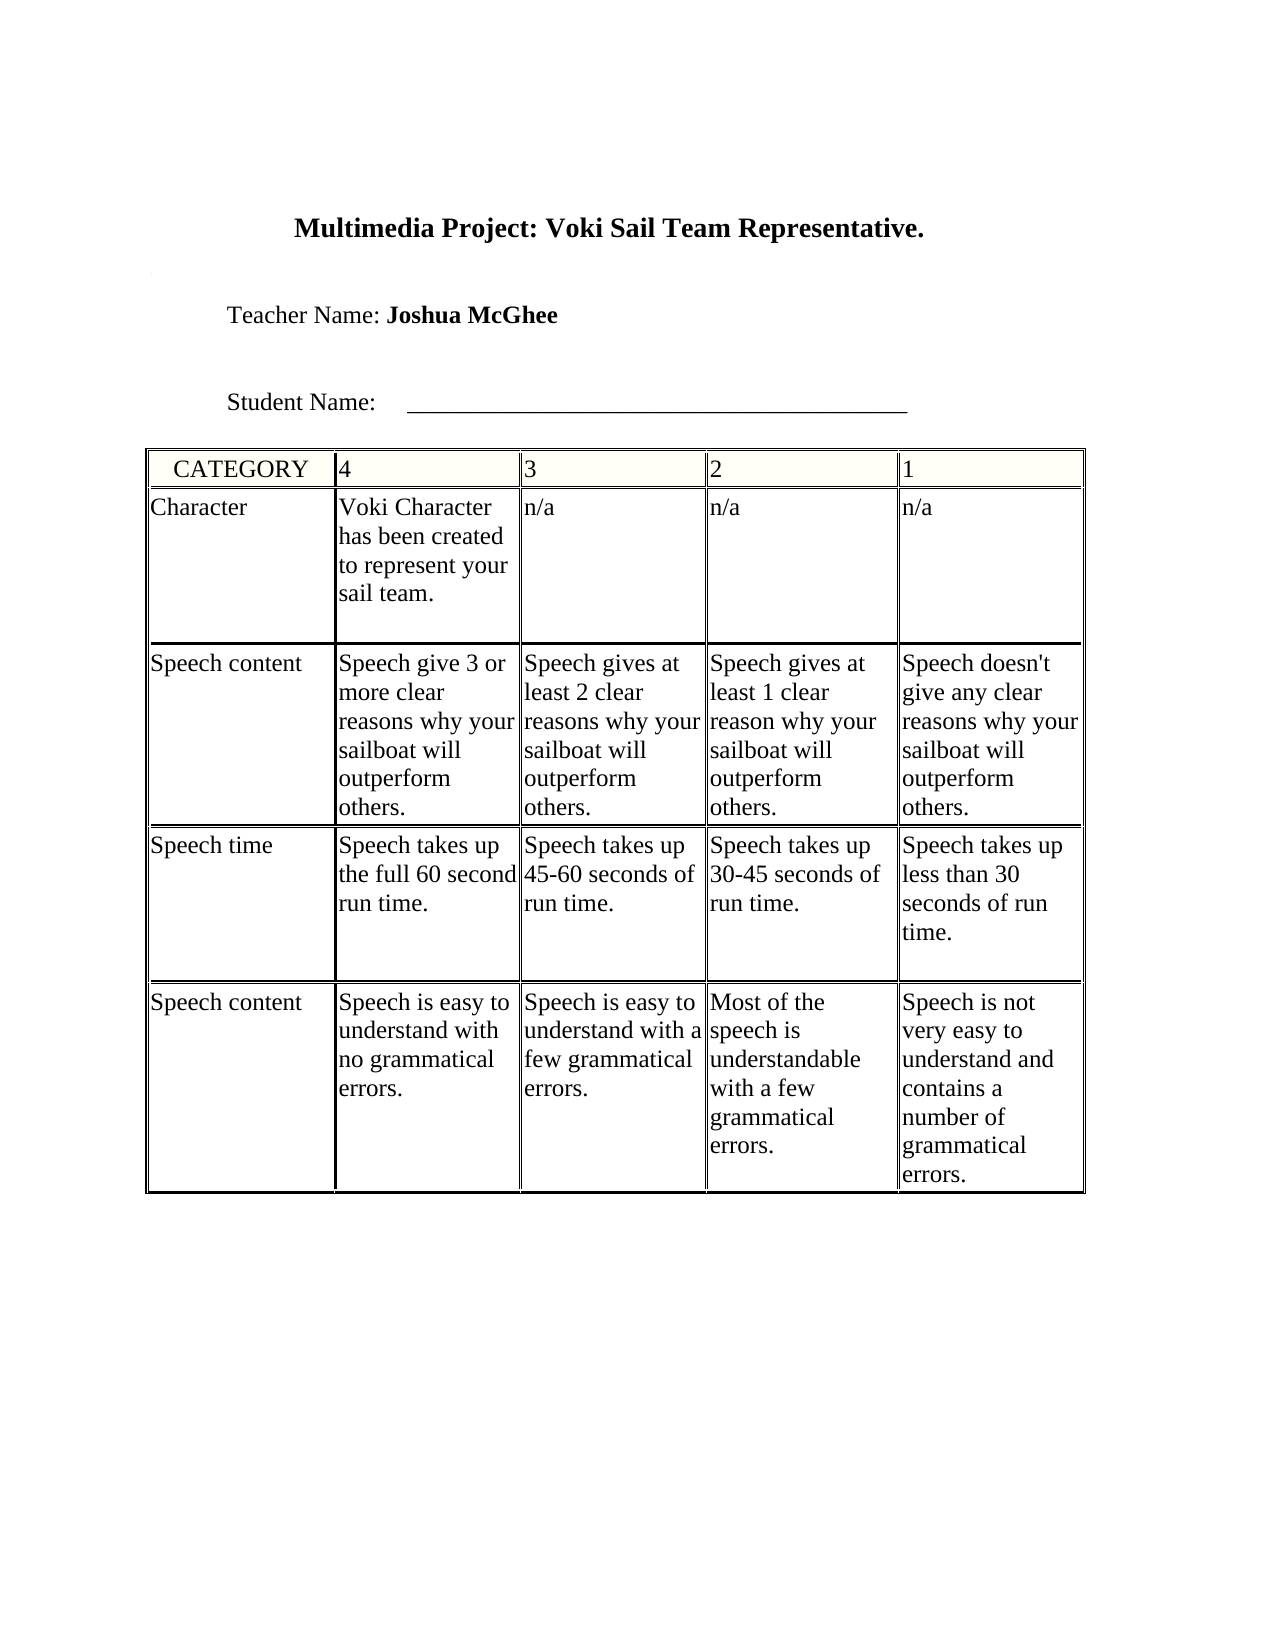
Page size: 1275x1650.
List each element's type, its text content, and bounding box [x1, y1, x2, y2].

table_cell Speech is not very easy to understand and contains a number of grammatical errors. [899, 980, 1083, 1191]
table_cell Speech content [149, 642, 334, 824]
table_cell Speech takes up 45-60 seconds of run time. [522, 828, 705, 980]
table_header 2 [706, 451, 899, 486]
table_cell Speech time [149, 824, 334, 980]
table_cell Character [147, 486, 335, 642]
table_cell n/a [899, 486, 1084, 642]
table_cell n/a [522, 489, 705, 642]
table_header CATEGORY [147, 449, 335, 486]
table_cell Speech content [149, 980, 335, 1191]
table_cell Speech is easy to understand with no grammatical errors. [335, 984, 521, 1191]
table_cell Speech gives at least 2 clear reasons why your sailboat will outperform others. [522, 645, 705, 824]
table_cell Most of the speech is understandable with a few grammatical errors. [706, 984, 899, 1191]
table_cell n/a [708, 489, 897, 642]
table_cell Speech takes up less than 30 seconds of run time. [900, 824, 1083, 980]
table_header 1 [899, 451, 1083, 486]
table_cell Speech give 3 or more clear reasons why your sailboat will outperform others. [337, 645, 519, 824]
table_cell Speech doesn't give any clear reasons why your sailboat will outperform others. [900, 642, 1083, 824]
table_header 3 [521, 451, 706, 486]
table_header 4 [335, 451, 521, 486]
table_cell Speech is easy to understand with a few grammatical errors. [521, 984, 706, 1191]
table_cell Voki Character has been created to represent your sail team. [337, 489, 519, 642]
table_cell Speech takes up 30-45 seconds of run time. [708, 828, 897, 980]
table_cell Speech takes up the full 60 second run time. [337, 828, 519, 980]
table_cell Speech gives at least 1 clear reason why your sailboat will outperform others. [708, 645, 897, 824]
